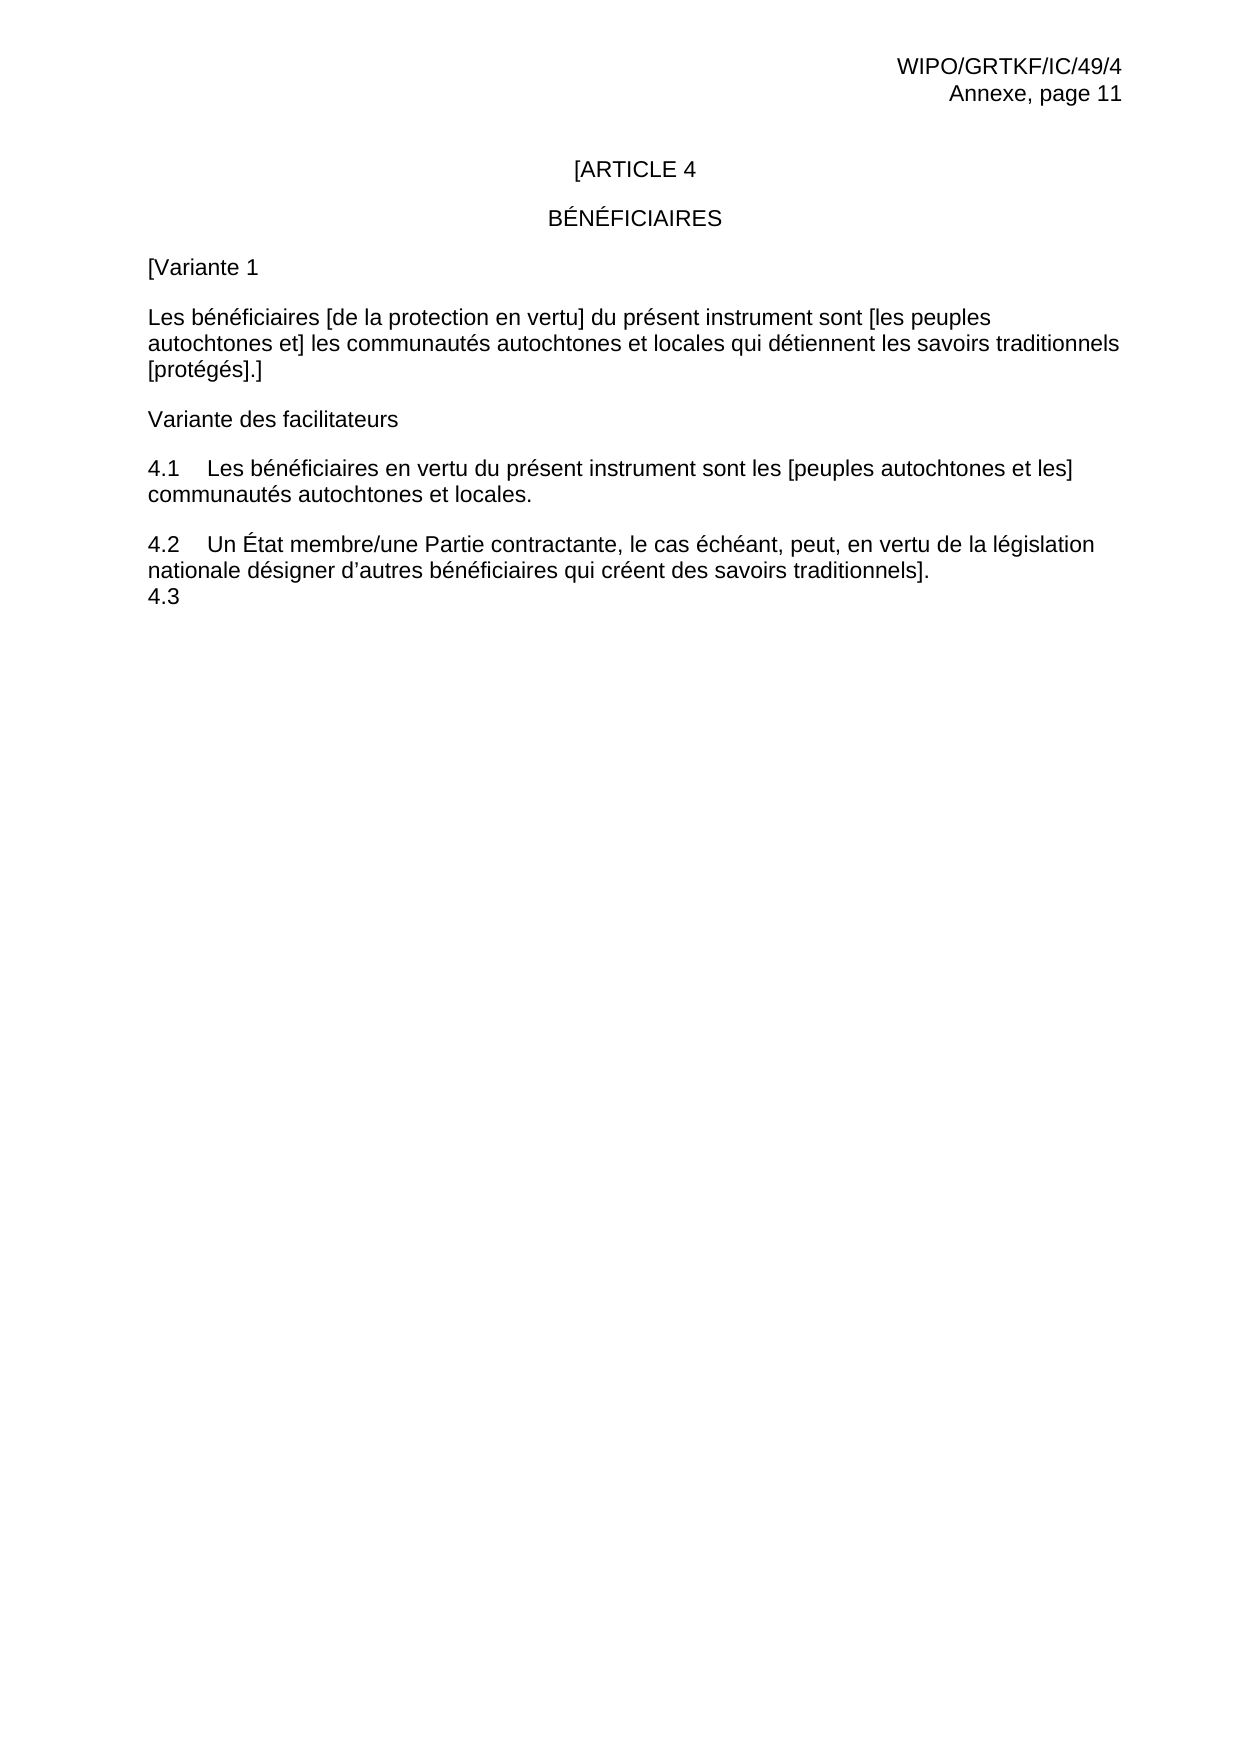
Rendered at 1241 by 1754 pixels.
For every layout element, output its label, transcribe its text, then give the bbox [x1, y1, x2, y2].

text Bénéficiaires [148, 205, 1122, 231]
text [Article 4 [148, 156, 1122, 182]
text Variante des facilitateurs [148, 406, 1122, 432]
text Les bénéficiaires [de la protection en vertu] du présent instrument sont [les peuples autochtones et] les communautés autochtones et locales qui détiennent les savoirs traditionnels [protégés].] [148, 304, 1122, 383]
text [Variante 1 [148, 254, 1122, 281]
list Un État membre/une Partie contractante, le cas échéant, peut, en vertu de la législation nationale désigner d’autres bénéficiaires qui créent des savoirs traditionnels]. [148, 531, 1122, 583]
list Les bénéficiaires en vertu du présent instrument sont les [peuples autochtones et les] communautés autochtones et locales. [148, 455, 1122, 508]
